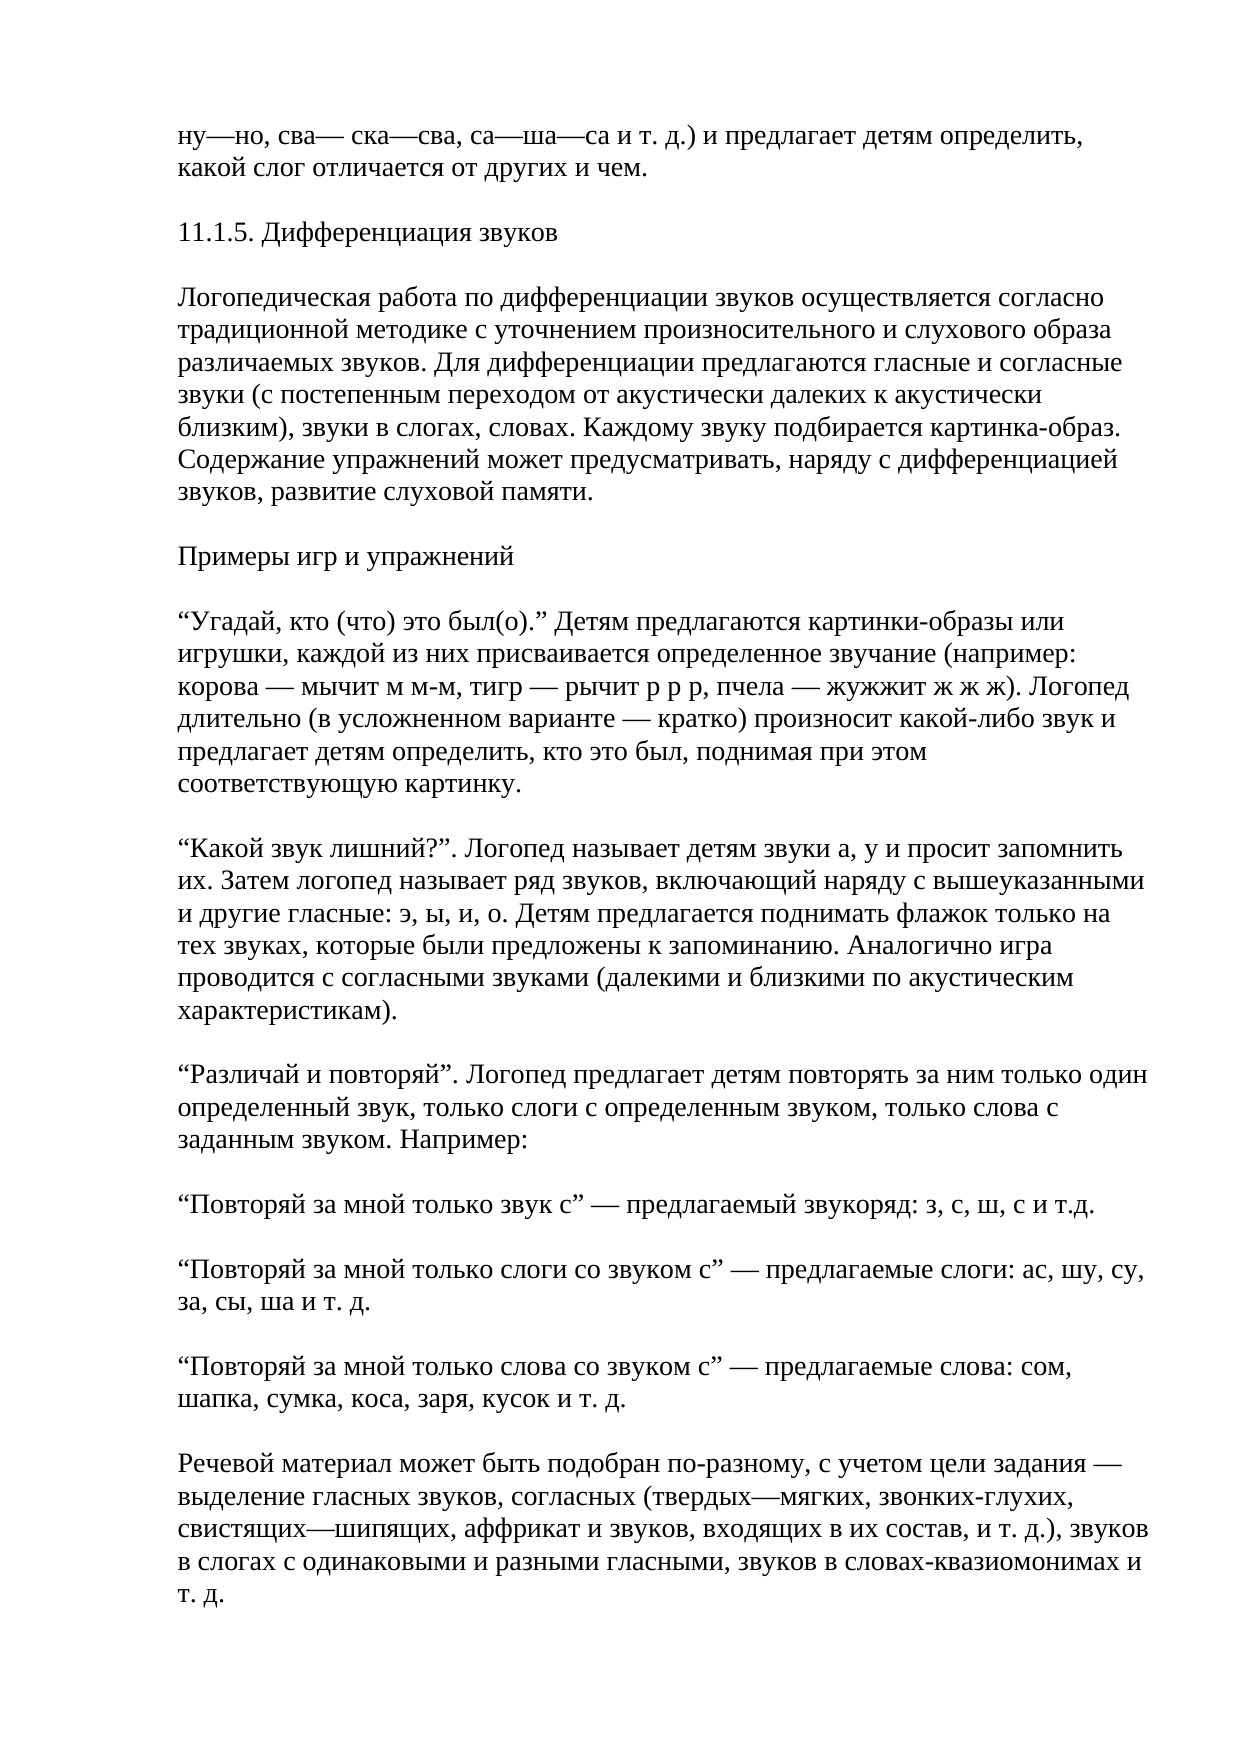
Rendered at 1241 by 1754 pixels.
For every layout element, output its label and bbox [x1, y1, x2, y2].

text [177, 118, 1152, 1608]
